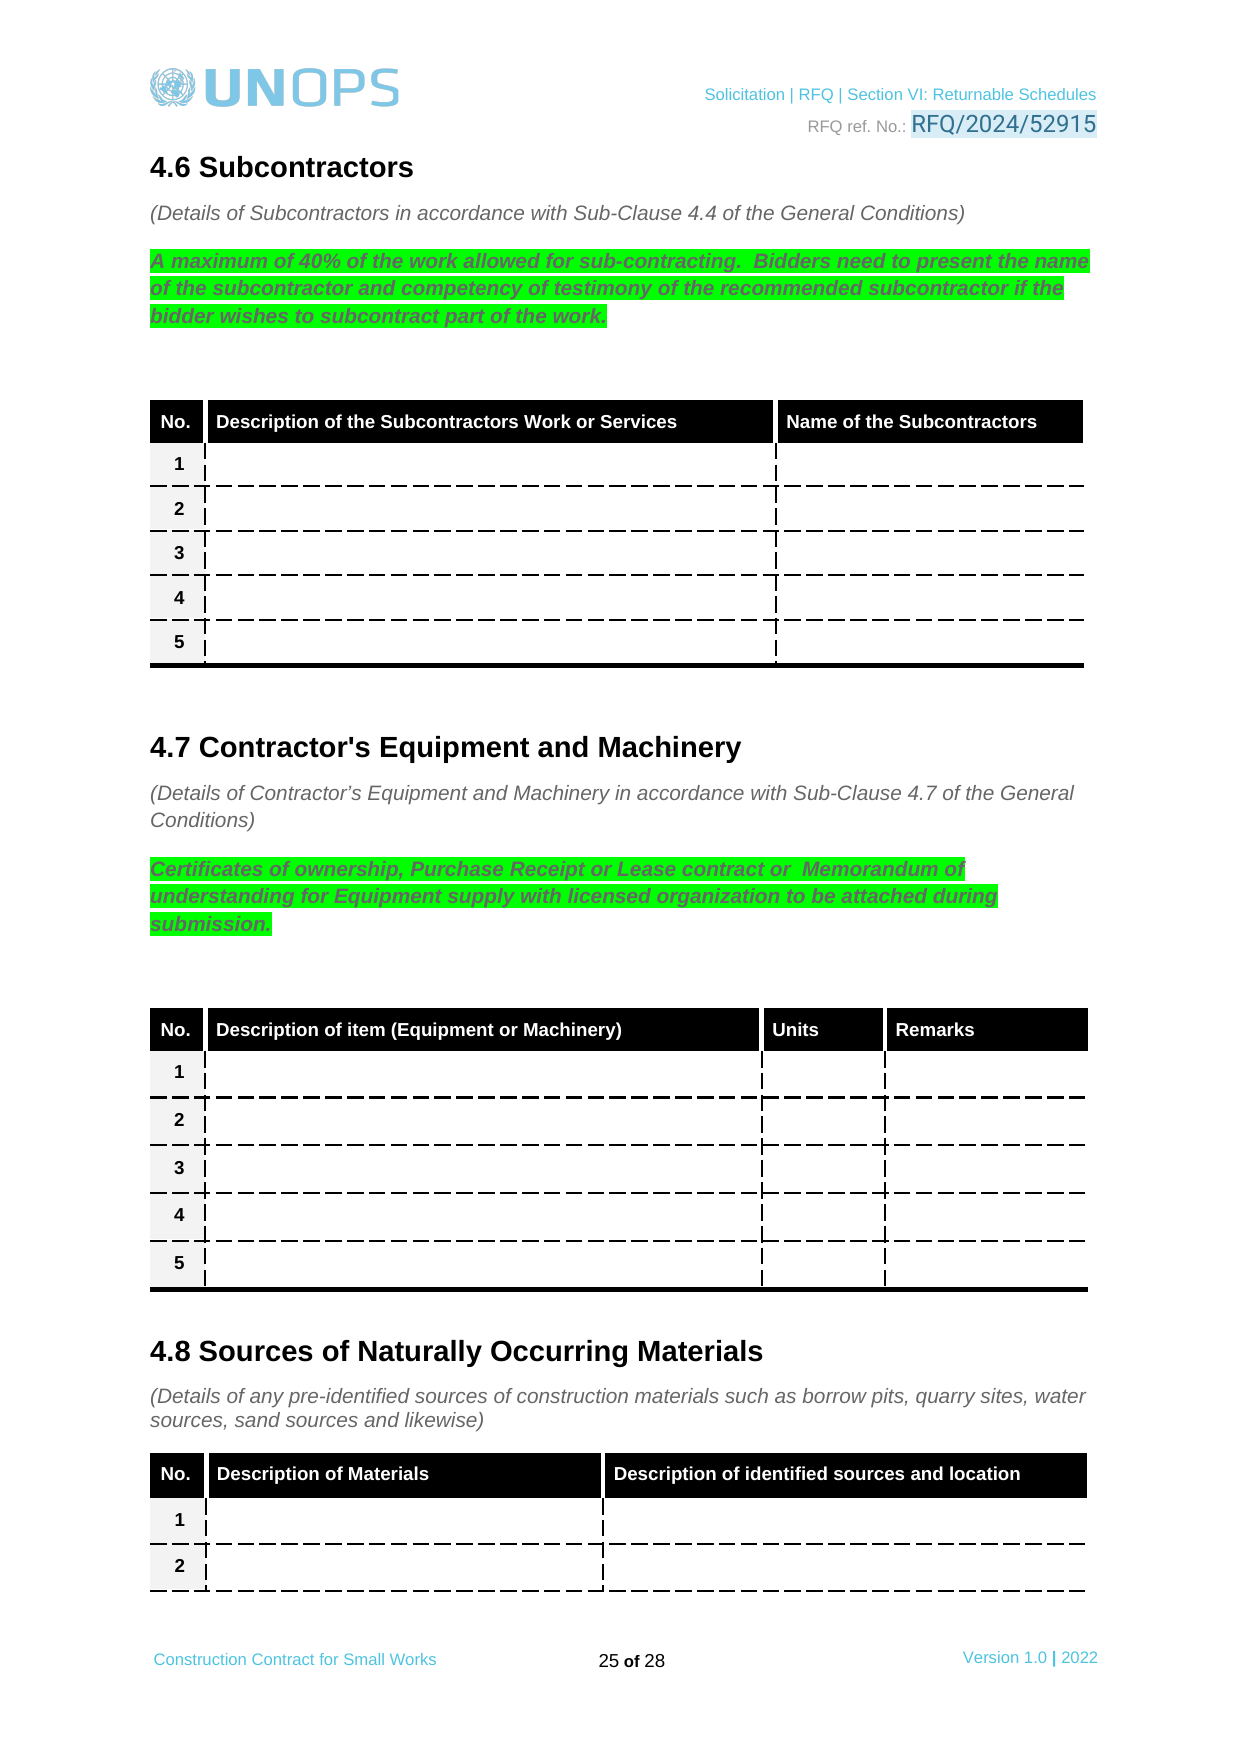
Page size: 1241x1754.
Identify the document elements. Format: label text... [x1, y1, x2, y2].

text Certificates of ownership, Purchase Receipt or Lease contract or Memorandum of understanding for Equipment supply with licensed organization to be attached during submission. [150, 857, 1093, 936]
table_cell [205, 485, 776, 529]
table_cell [885, 1096, 1088, 1144]
table_cell [762, 1240, 885, 1287]
table_cell [776, 485, 1083, 529]
table_header Remarks [887, 1008, 1088, 1051]
table_cell 3 [150, 1144, 205, 1192]
table_cell [603, 1543, 1087, 1589]
table_cell 1 [150, 1051, 205, 1096]
table_cell [776, 574, 1083, 618]
table_header Description of Materials [209, 1453, 601, 1498]
table_cell [885, 1192, 1088, 1239]
table_cell [885, 1144, 1088, 1192]
table_cell 2 [150, 485, 205, 529]
table_cell [205, 1240, 762, 1287]
table_cell 1 [150, 443, 205, 485]
subtitle 4.6 Subcontractors [150, 150, 1090, 183]
table_cell [762, 1096, 885, 1144]
table_cell [205, 1192, 762, 1239]
table_cell 4 [150, 1192, 205, 1239]
table_header Description of item (Equipment or Machinery) [208, 1008, 759, 1051]
table_cell 2 [150, 1096, 205, 1144]
table_cell [776, 530, 1083, 574]
table_cell [776, 443, 1083, 485]
table_cell [205, 530, 776, 574]
table_header Description of the Subcontractors Work or Services [208, 400, 773, 443]
table_cell 3 [150, 530, 205, 574]
table_cell [205, 1051, 762, 1096]
text (Details of Subcontractors in accordance with Sub-Clause 4.4 of the General Conditions) [150, 200, 1093, 224]
table_header Name of the Subcontractors [778, 400, 1083, 443]
table_header No. [150, 400, 203, 443]
subtitle 4.7 Contractor's Equipment and Machinery [150, 731, 1090, 764]
table_cell [762, 1192, 885, 1239]
table_cell [205, 443, 776, 485]
table_header Description of identified sources and location [605, 1453, 1087, 1498]
table_cell [205, 619, 776, 663]
table_cell [762, 1051, 885, 1096]
table_cell [205, 574, 776, 618]
table_cell [205, 1144, 762, 1192]
table_cell 4 [150, 574, 205, 618]
table_cell [206, 1498, 603, 1543]
table_cell 1 [150, 1498, 206, 1543]
subtitle 4.8 Sources of Naturally Occurring Materials [150, 1333, 1090, 1367]
table_cell [206, 1543, 603, 1589]
table_cell 5 [150, 619, 205, 663]
table_cell [205, 1096, 762, 1144]
table_header Units [764, 1008, 883, 1051]
table_cell [885, 1051, 1088, 1096]
table_cell 2 [150, 1543, 206, 1589]
table_header No. [150, 1008, 203, 1051]
table_cell 5 [150, 1240, 205, 1287]
table_cell [776, 619, 1083, 663]
text (Details of any pre-identified sources of construction materials such as borrow pits, quarry sites, water sources, sand sources and likewise) [150, 1384, 1093, 1432]
picture [150, 68, 399, 107]
text (Details of Contractor’s Equipment and Machinery in accordance with Sub-Clause 4.7 of the General Conditions) [150, 781, 1093, 832]
table_cell [762, 1144, 885, 1192]
table_cell [603, 1498, 1087, 1543]
text A maximum of 40% of the work allowed for sub-contracting. Bidders need to present the name of the subcontractor and competency of testimony of the recommended subcontractor if the bidder wishes to subcontract part of the work. [150, 249, 1093, 328]
table_cell [885, 1240, 1088, 1287]
table_header No. [150, 1453, 204, 1498]
